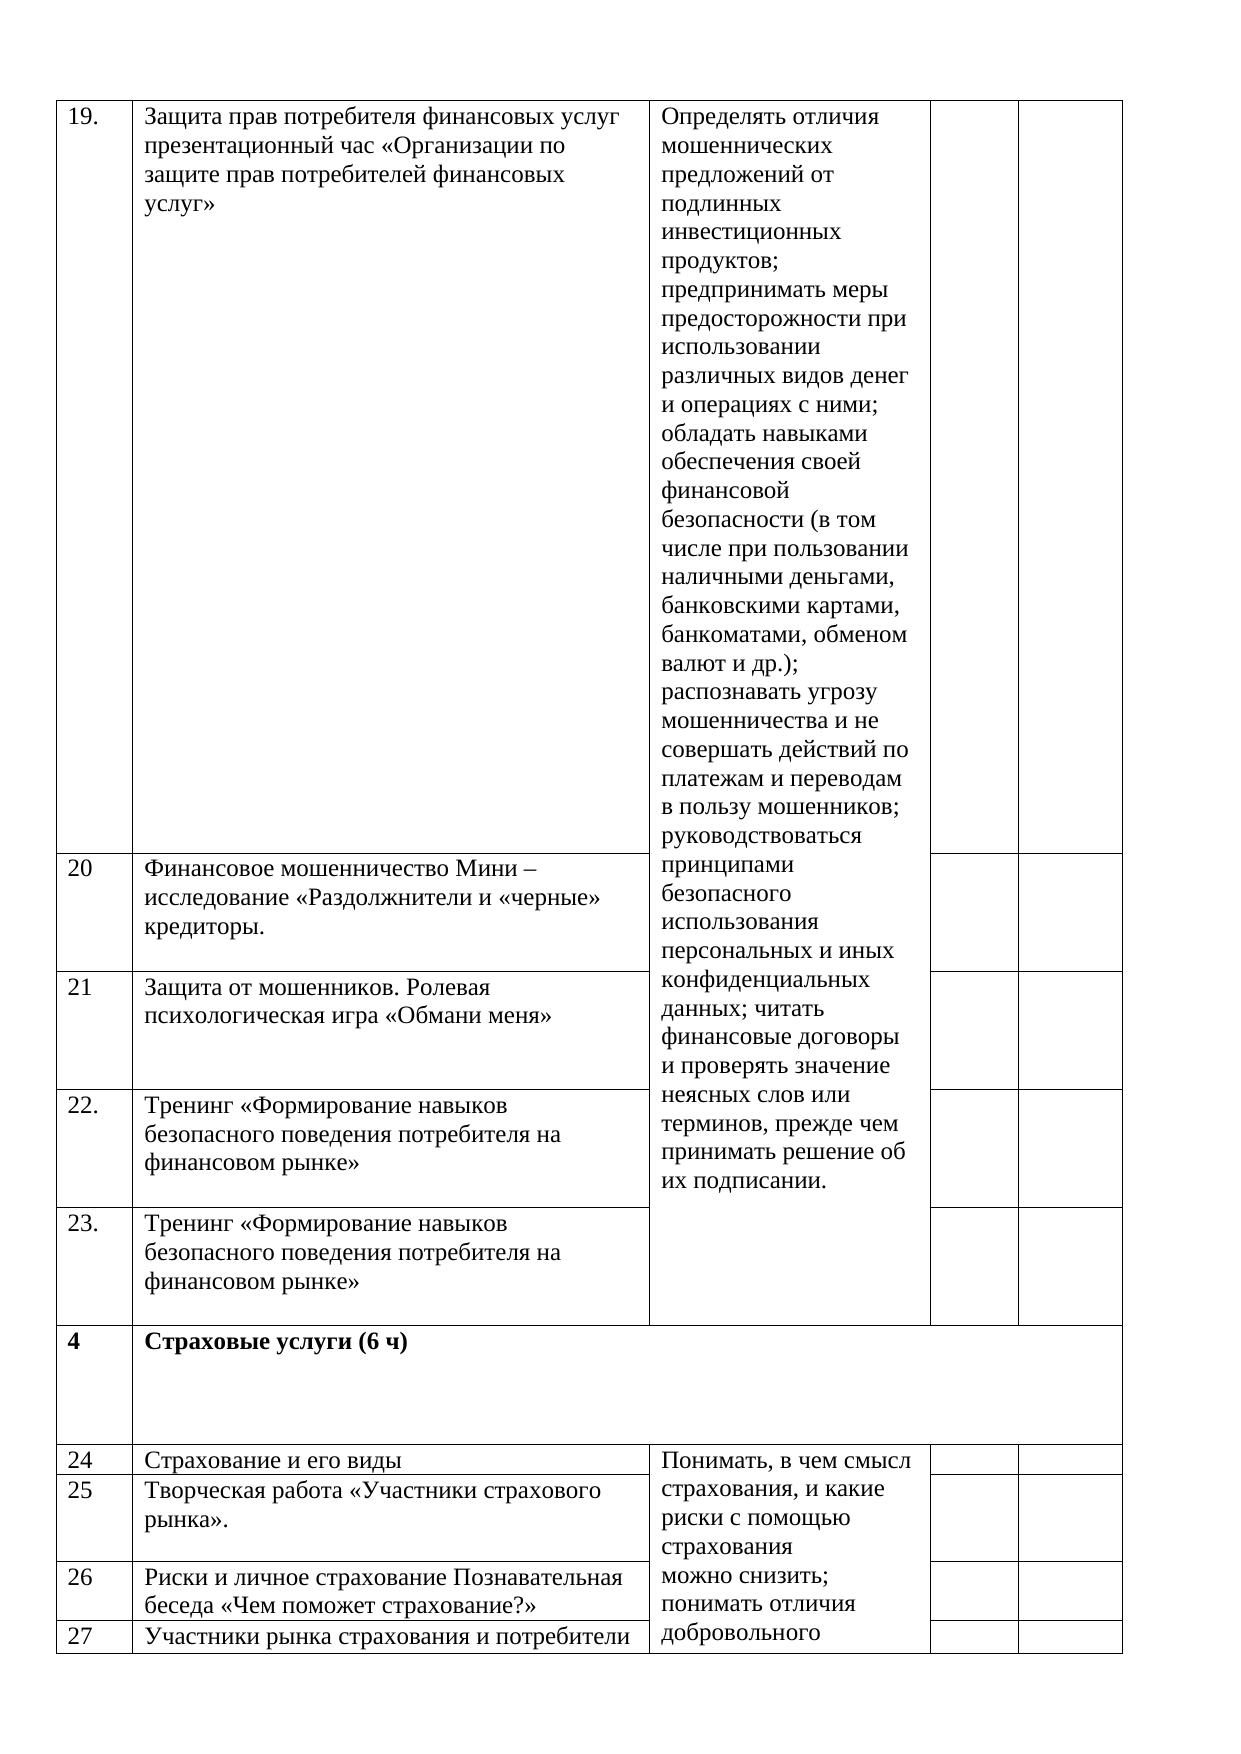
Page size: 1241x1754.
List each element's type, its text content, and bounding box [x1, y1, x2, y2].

table_cell [931, 854, 1018, 971]
table_cell [1019, 1475, 1122, 1561]
table_cell [1019, 1090, 1122, 1207]
table_cell 23. [57, 1208, 132, 1325]
table_cell 19. [57, 101, 132, 852]
table_cell Понимать, в чем смысл страхования, и какие риски с помощью страхования можно снизить; понимать отличия добровольного страхования от страхования обязательного. Знать различные виды страхов х продуктов (в том числе страхование имущества, здоровья, жизни); относиться к страховым продуктам как ценным и значимым, способствующим финансовой стабильности и финансовому благополучию. [650, 1445, 930, 1652]
table_cell 26 [57, 1562, 132, 1620]
table_cell [1019, 101, 1122, 852]
table_cell [1019, 854, 1122, 971]
table_cell 20 [57, 854, 132, 971]
table_cell [931, 101, 1018, 852]
table_cell Страхование и его виды [133, 1445, 649, 1474]
table_cell [931, 1208, 1018, 1325]
table_cell Риски и личное страхование Познавательная беседа «Чем поможет страхование?» [133, 1562, 649, 1620]
table_cell [1019, 1208, 1122, 1325]
table_cell Творческая работа «Участники страхового рынка». [133, 1475, 649, 1561]
table_cell 27 [57, 1621, 132, 1652]
table_cell Определять отличия мошеннических предложений от подлинных инвестиционных продуктов; предпринимать меры предосторожности при использовании различных видов денег и операциях с ними; обладать навыками обеспечения своей финансовой безопасности (в том числе при пользовании наличными деньгами, банковскими картами, банкоматами, обменом валют и др.); распознавать угрозу мошенничества и не совершать действий по платежам и переводам в пользу мошенников; руководствоваться принципами безопасного использования персональных и иных конфиденциальных данных; читать финансовые договоры и проверять значение неясных слов или терминов, прежде чем принимать решение об их подписании. [650, 101, 930, 1325]
table_cell 24 [57, 1445, 132, 1474]
table_cell [931, 1090, 1018, 1207]
table_cell [931, 1475, 1018, 1561]
table_cell [931, 1562, 1018, 1620]
table_cell 22. [57, 1090, 132, 1207]
table_cell Финансовое мошенничество Мини –исследование «Раздолжнители и «черные» кредиторы. [133, 854, 649, 971]
table_cell Страховые услуги (6 ч) [133, 1326, 1122, 1444]
table_cell 21 [57, 972, 132, 1089]
table_cell Защита прав потребителя финансовых услуг презентационный час «Организации по защите прав потребителей финансовых услуг» [133, 101, 649, 852]
table_cell Тренинг «Формирование навыков безопасного поведения потребителя на финансовом рынке» [133, 1090, 649, 1207]
table_cell [931, 972, 1018, 1089]
table_cell [931, 1621, 1018, 1652]
table_cell [1019, 1621, 1122, 1652]
table_cell 4 [57, 1326, 132, 1444]
table_cell [1019, 1562, 1122, 1620]
table_cell [1019, 1445, 1122, 1474]
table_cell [133, 1621, 649, 1652]
table_cell [931, 1445, 1018, 1474]
table_cell Защита от мошенников. Ролевая психологическая игра «Обмани меня» [133, 972, 649, 1089]
table_cell [1019, 972, 1122, 1089]
table_cell 25 [57, 1475, 132, 1561]
table_cell Тренинг «Формирование навыков безопасного поведения потребителя на финансовом рынке» [133, 1208, 649, 1325]
